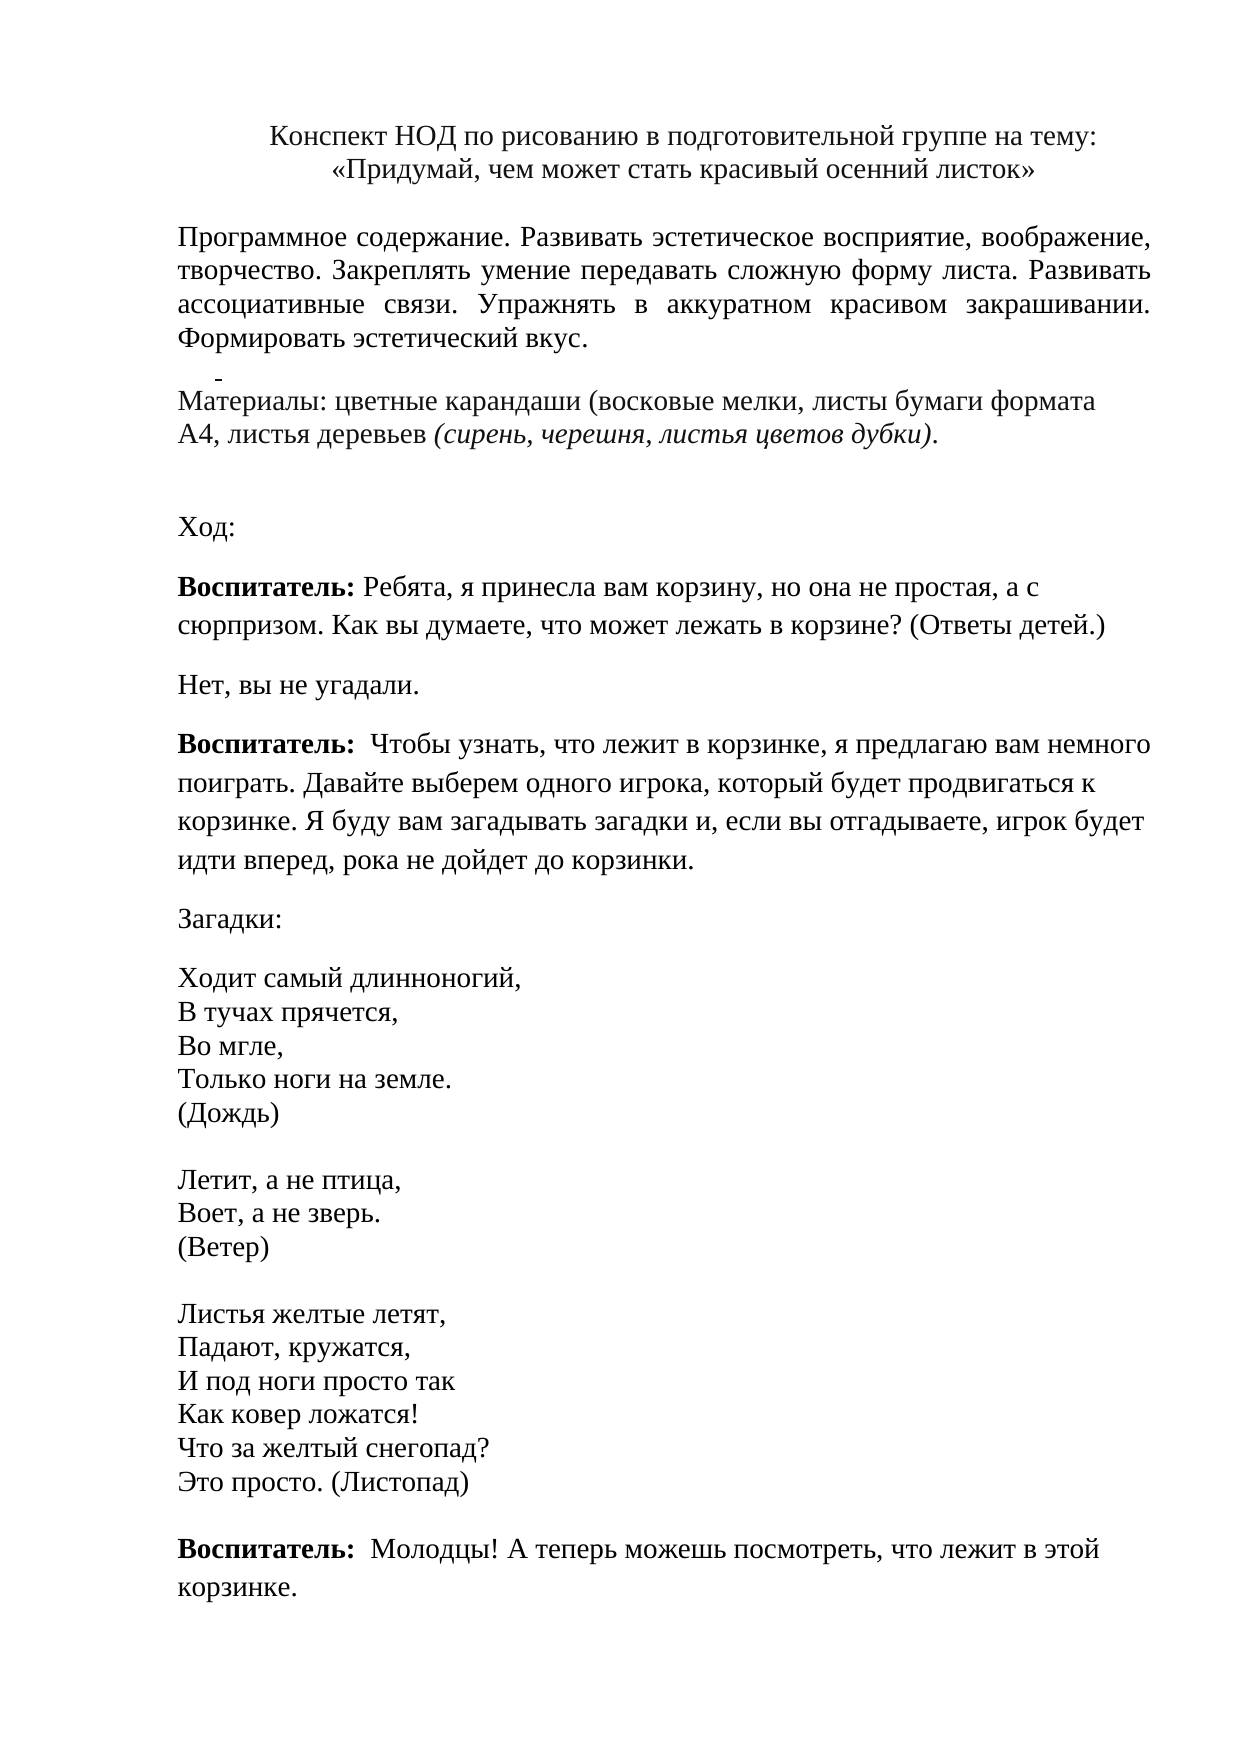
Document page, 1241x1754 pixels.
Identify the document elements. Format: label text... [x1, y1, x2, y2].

text Листья желтые летят, [177, 1296, 1152, 1329]
text Падают, кружатся, [177, 1329, 1152, 1363]
text Воспитатель: Ребята, я принесла вам корзину, но она не простая, а с сюрпризом. Как вы думаете, что может лежать в корзине? (Ответы детей.) [177, 569, 1152, 641]
text «Придумай, чем может стать красивый осенний листок» [177, 152, 1152, 185]
text Загадки: [177, 901, 1152, 935]
text Воспитатель: Молодцы! А теперь можешь посмотреть, что лежит в этой корзинке. [177, 1531, 1152, 1603]
text Ход: [177, 509, 1152, 543]
text Нет, вы не угадали. [177, 667, 1152, 700]
text Ходит самый длинноногий, [177, 961, 1152, 994]
text Материалы: цветные карандаши (восковые мелки, листы бумаги формата А4, листья деревьев (сирень, черешня, листья цветов дубки). [177, 383, 1152, 450]
text Программное содержание. Развивать эстетическое восприятие, воображение, творчество. Закреплять умение передавать сложную форму листа. Развивать ассоциативные связи. Упражнять в аккуратном красивом закрашивании. Формировать эстетический вкус. [177, 219, 1152, 355]
text Конспект НОД по рисованию в подготовительной группе на тему: [177, 118, 1152, 152]
text (Ветер) [177, 1229, 1152, 1262]
text Только ноги на земле. [177, 1061, 1152, 1095]
text Что за желтый снегопад? [177, 1430, 1152, 1464]
text Воет, а не зверь. [177, 1195, 1152, 1229]
text Летит, а не птица, [177, 1162, 1152, 1195]
text В тучах прячется, [177, 994, 1152, 1028]
text И под ноги просто так [177, 1363, 1152, 1397]
text (Дождь) [177, 1095, 1152, 1128]
text Как ковер ложатся! [177, 1397, 1152, 1430]
text Это просто. (Листопад) [177, 1464, 1152, 1497]
text Во мгле, [177, 1028, 1152, 1061]
text Воспитатель: Чтобы узнать, что лежит в корзинке, я предлагаю вам немного поиграть. Давайте выберем одного игрока, который будет продвигаться к корзинке. Я буду вам загадывать загадки и, если вы отгадываете, игрок будет идти вперед, рока не дойдет до корзинки. [177, 726, 1152, 875]
